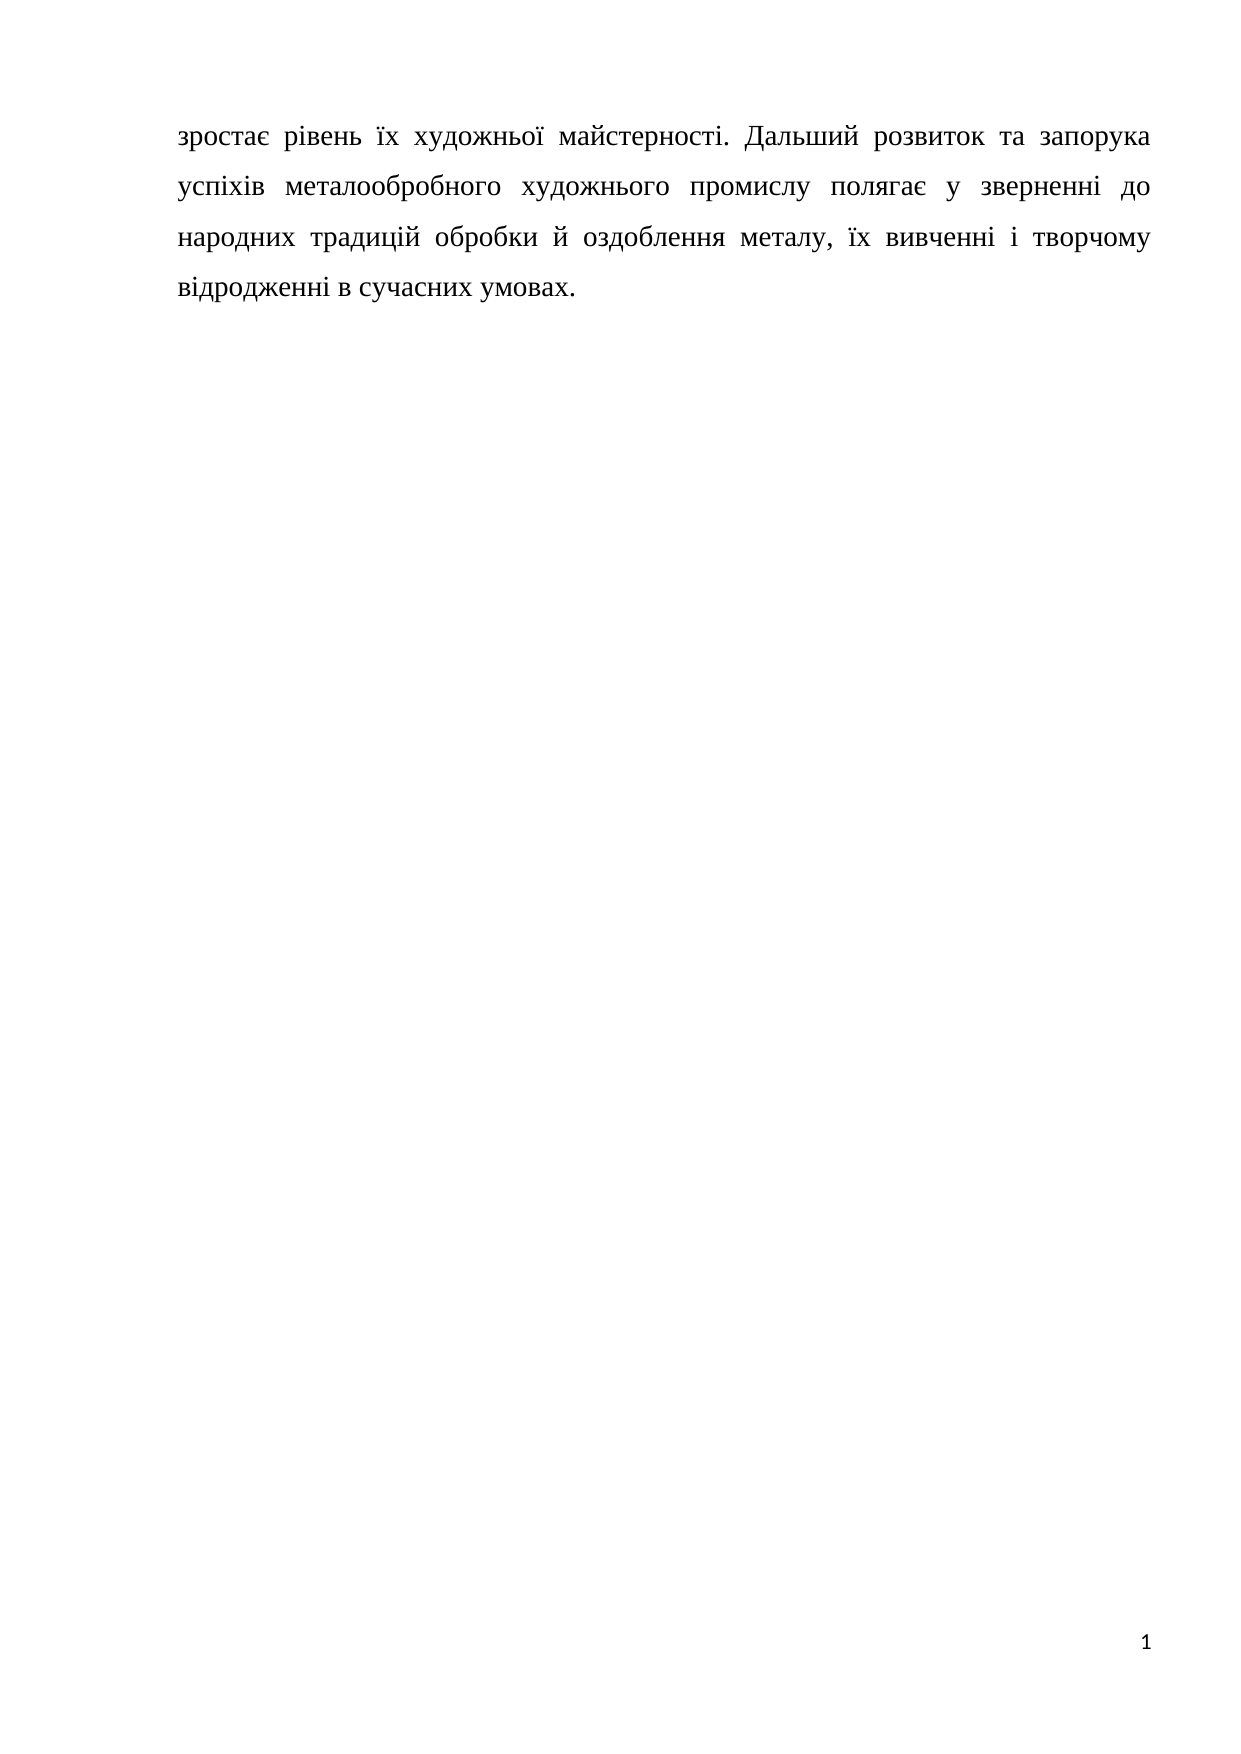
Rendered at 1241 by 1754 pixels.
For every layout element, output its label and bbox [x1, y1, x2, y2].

text [177, 118, 1152, 303]
